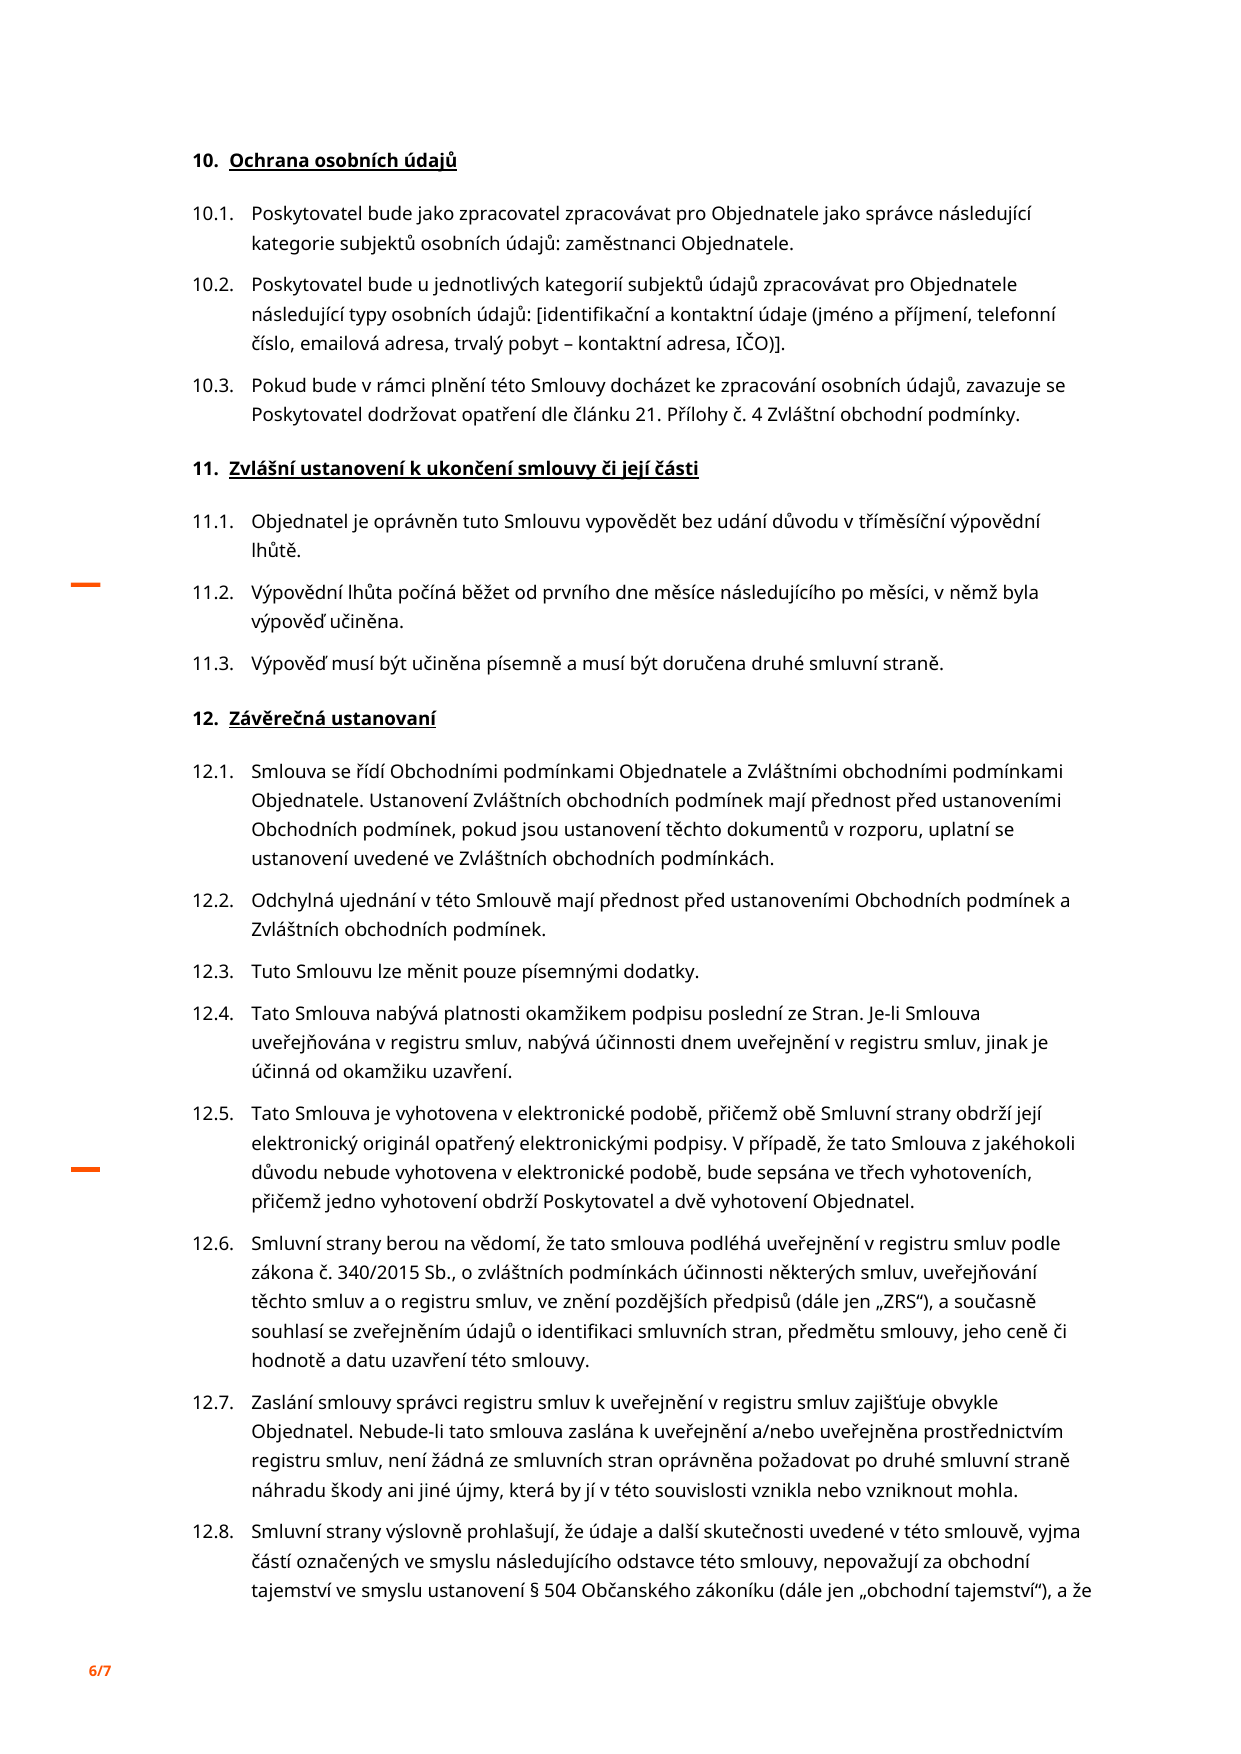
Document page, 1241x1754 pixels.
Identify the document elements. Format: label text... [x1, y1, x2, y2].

list Poskytovatel bude jako zpracovatel zpracovávat pro Objednatele jako správce následující kategorie subjektů osobních údajů: zaměstnanci Objednatele. [192, 201, 1093, 255]
list Objednatel je oprávněn tuto Smlouvu vypovědět bez udání důvodu v tříměsíční výpovědní lhůtě. [192, 508, 1093, 563]
list Odchylná ujednání v této Smlouvě mají přednost před ustanoveními Obchodních podmínek a Zvláštních obchodních podmínek. [192, 887, 1093, 942]
subtitle Zvlášní ustanovení k ukončení smlouvy či její části [192, 456, 1093, 481]
list Tato Smlouva nabývá platnosti okamžikem podpisu poslední ze Stran. Je-li Smlouva uveřejňována v registru smluv, nabývá účinnosti dnem uveřejnění v registru smluv, jinak je účinná od okamžiku uzavření. [192, 1000, 1093, 1084]
list Výpověď musí být učiněna písemně a musí být doručena druhé smluvní straně. [192, 651, 1093, 676]
list Zaslání smlouvy správci registru smluv k uveřejnění v registru smluv zajišťuje obvykle Objednatel. Nebude-li tato smlouva zaslána k uveřejnění a/nebo uveřejněna prostřednictvím registru smluv, není žádná ze smluvních stran oprávněna požadovat po druhé smluvní straně náhradu škody ani jiné újmy, která by jí v této souvislosti vznikla nebo vzniknout mohla. [192, 1389, 1093, 1502]
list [192, 1519, 1093, 1603]
list Pokud bude v rámci plnění této Smlouvy docházet ke zpracování osobních údajů, zavazuje se Poskytovatel dodržovat opatření dle článku 21. Přílohy č. 4 Zvláštní obchodní podmínky. [192, 372, 1093, 427]
list Tuto Smlouvu lze měnit pouze písemnými dodatky. [192, 958, 1093, 984]
list Smlouva se řídí Obchodními podmínkami Objednatele a Zvláštními obchodními podmínkami Objednatele. Ustanovení Zvláštních obchodních podmínek mají přednost před ustanoveními Obchodních podmínek, pokud jsou ustanovení těchto dokumentů v rozporu, uplatní se ustanovení uvedené ve Zvláštních obchodních podmínkách. [192, 758, 1093, 871]
list Výpovědní lhůta počíná běžet od prvního dne měsíce následujícího po měsíci, v němž byla výpověď učiněna. [192, 579, 1093, 634]
subtitle Závěrečná ustanovaní [192, 705, 1093, 730]
subtitle Ochrana osobních údajů [192, 148, 1093, 173]
list Poskytovatel bude u jednotlivých kategorií subjektů údajů zpracovávat pro Objednatele následující typy osobních údajů: [identifikační a kontaktní údaje (jméno a příjmení, telefonní číslo, emailová adresa, trvalý pobyt – kontaktní adresa, IČO)]. [192, 272, 1093, 356]
list Tato Smlouva je vyhotovena v elektronické podobě, přičemž obě Smluvní strany obdrží její elektronický originál opatřený elektronickými podpisy. V případě, že tato Smlouva z jakéhokoli důvodu nebude vyhotovena v elektronické podobě, bude sepsána ve třech vyhotoveních, přičemž jedno vyhotovení obdrží Poskytovatel a dvě vyhotovení Objednatel. [192, 1101, 1093, 1214]
list Smluvní strany berou na vědomí, že tato smlouva podléhá uveřejnění v registru smluv podle zákona č. 340/2015 Sb., o zvláštních podmínkách účinnosti některých smluv, uveřejňování těchto smluv a o registru smluv, ve znění pozdějších předpisů (dále jen „ZRS“), a současně souhlasí se zveřejněním údajů o identifikaci smluvních stran, předmětu smlouvy, jeho ceně či hodnotě a datu uzavření této smlouvy. [192, 1230, 1093, 1373]
